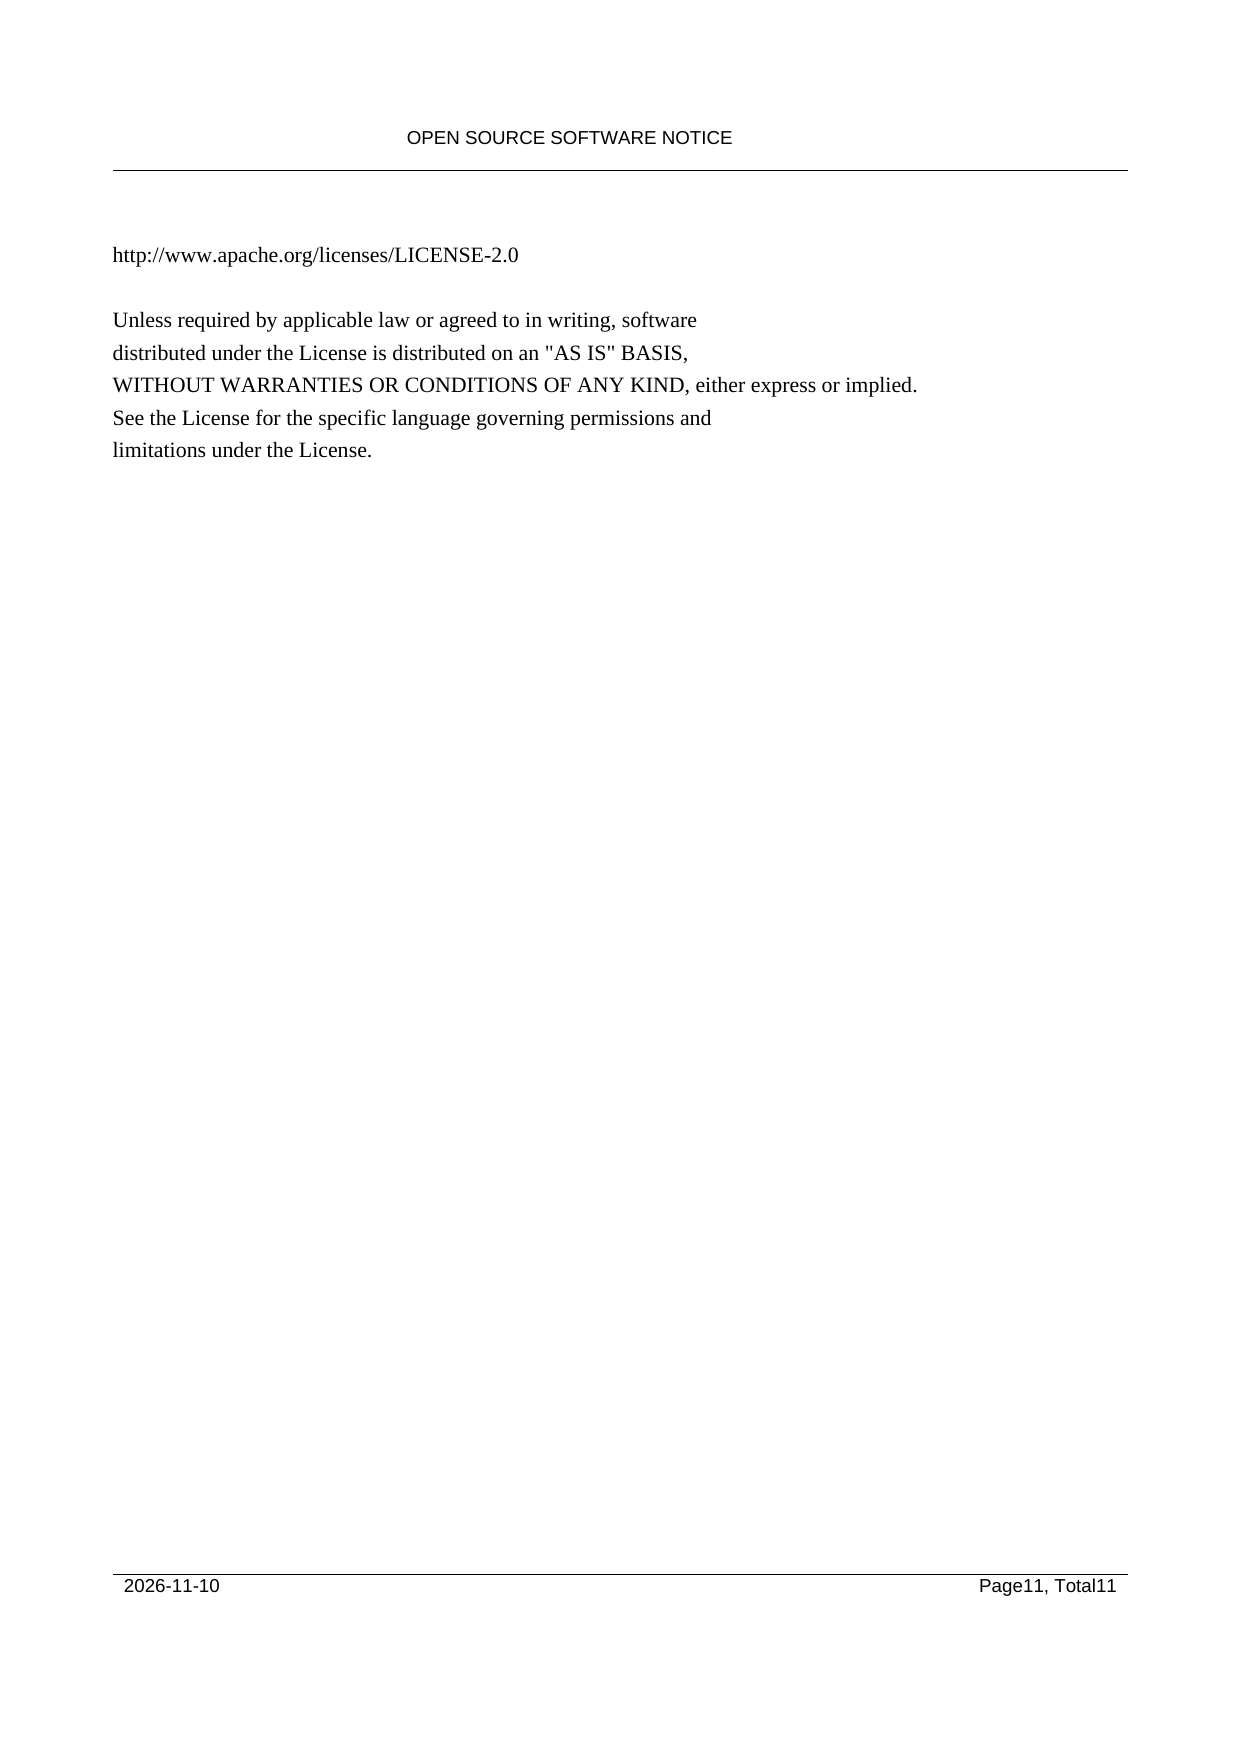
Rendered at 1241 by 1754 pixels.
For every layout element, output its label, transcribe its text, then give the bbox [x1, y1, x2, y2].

text limitations under the License. [112, 434, 1128, 466]
text Unless required by applicable law or agreed to in writing, software [112, 304, 1128, 336]
text http://www.apache.org/licenses/LICENSE-2.0 [112, 239, 1128, 271]
text WITHOUT WARRANTIES OR CONDITIONS OF ANY KIND, either express or implied. [112, 369, 1128, 401]
text See the License for the specific language governing permissions and [112, 401, 1128, 434]
text distributed under the License is distributed on an "AS IS" BASIS, [112, 336, 1128, 369]
